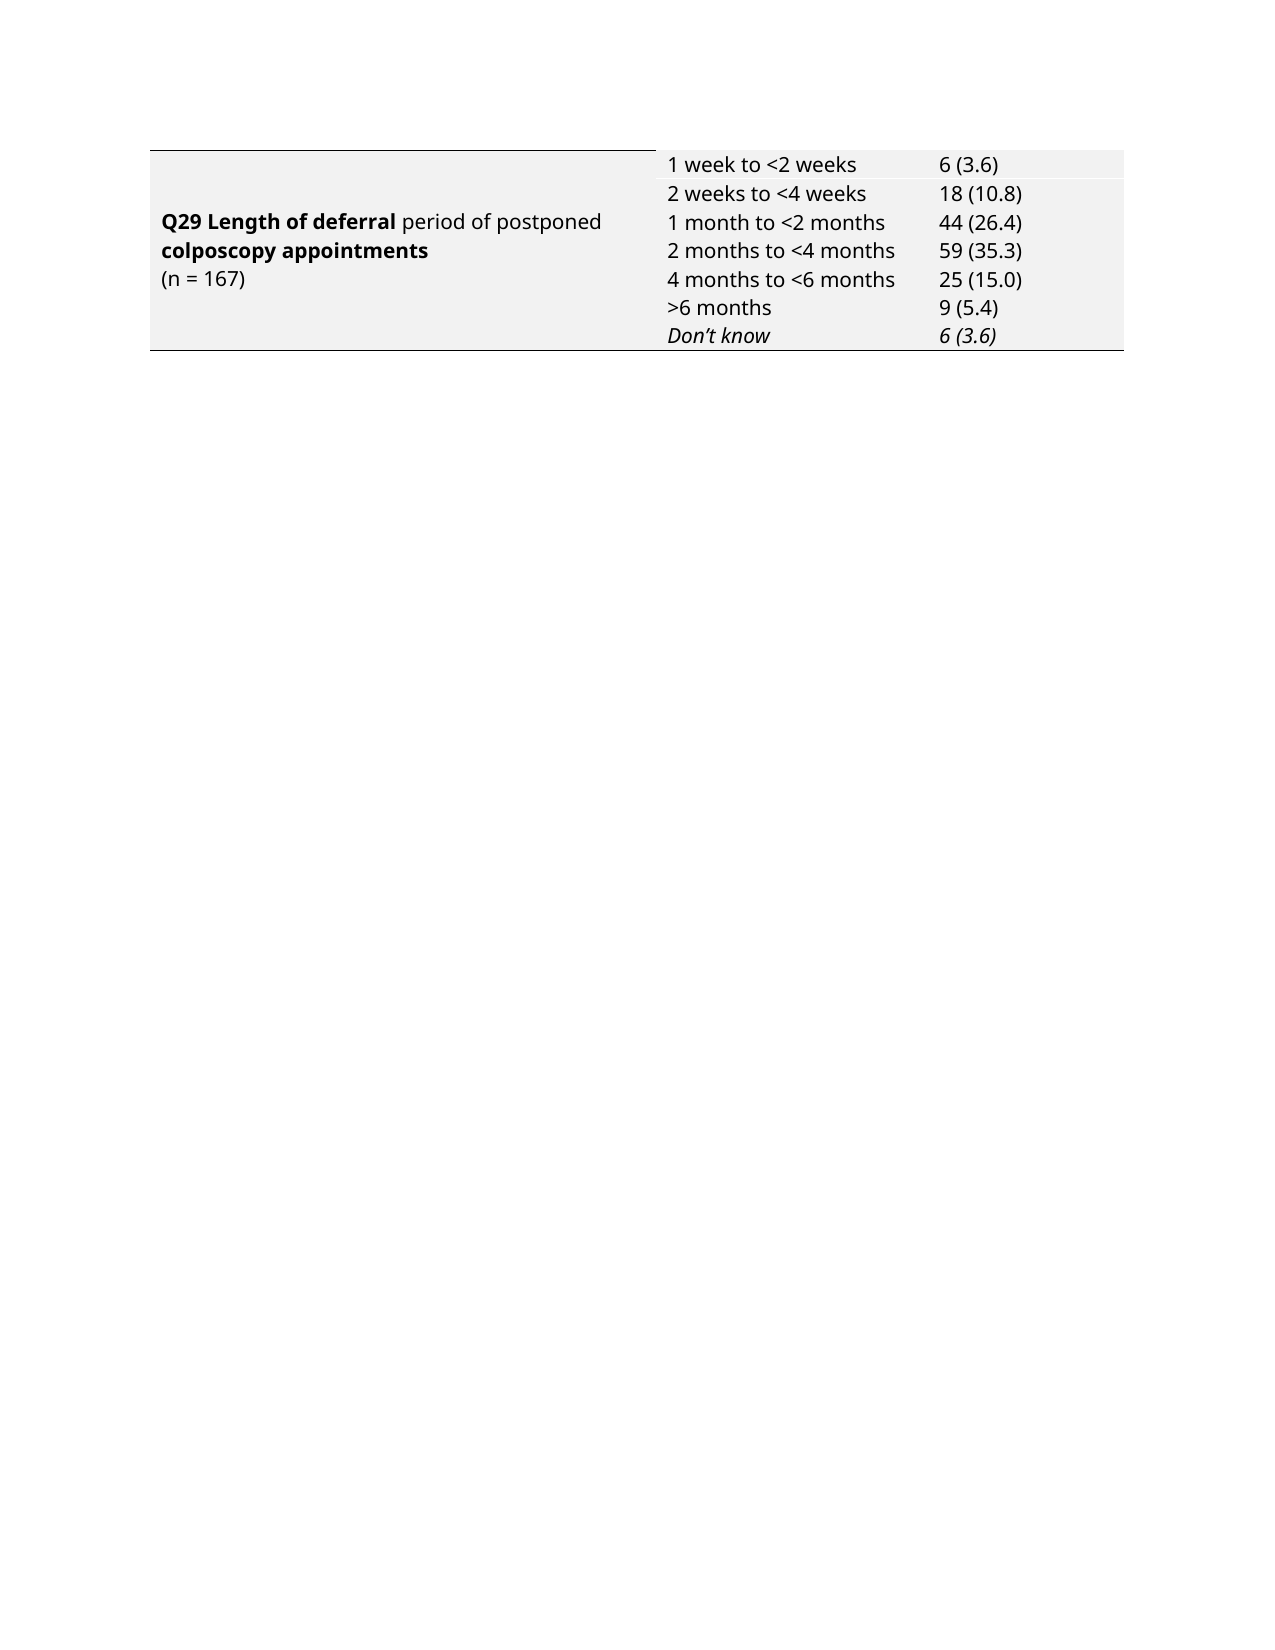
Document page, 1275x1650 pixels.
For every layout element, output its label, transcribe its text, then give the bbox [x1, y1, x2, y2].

table_cell 6 (3.6) [928, 150, 1124, 178]
table_cell 2 weeks to <4 weeks [656, 179, 928, 208]
table_cell 1 week to <2 weeks [656, 150, 928, 178]
table_cell 9 (5.4) [928, 293, 1124, 322]
table_cell >6 months [656, 293, 928, 322]
table_cell 59 (35.3) [928, 236, 1124, 265]
table_cell 25 (15.0) [928, 265, 1124, 293]
table_cell 1 month to <2 months [656, 208, 928, 236]
table_cell 44 (26.4) [928, 208, 1124, 236]
table_cell 18 (10.8) [928, 179, 1124, 208]
table_cell 4 months to <6 months [656, 265, 928, 293]
table_cell Don’t know [656, 322, 928, 350]
table_cell Q29 Length of deferral period of postponed colposcopy appointments (n = 167) [150, 151, 656, 350]
table_cell 2 months to <4 months [656, 236, 928, 265]
table_cell 6 (3.6) [928, 322, 1124, 350]
